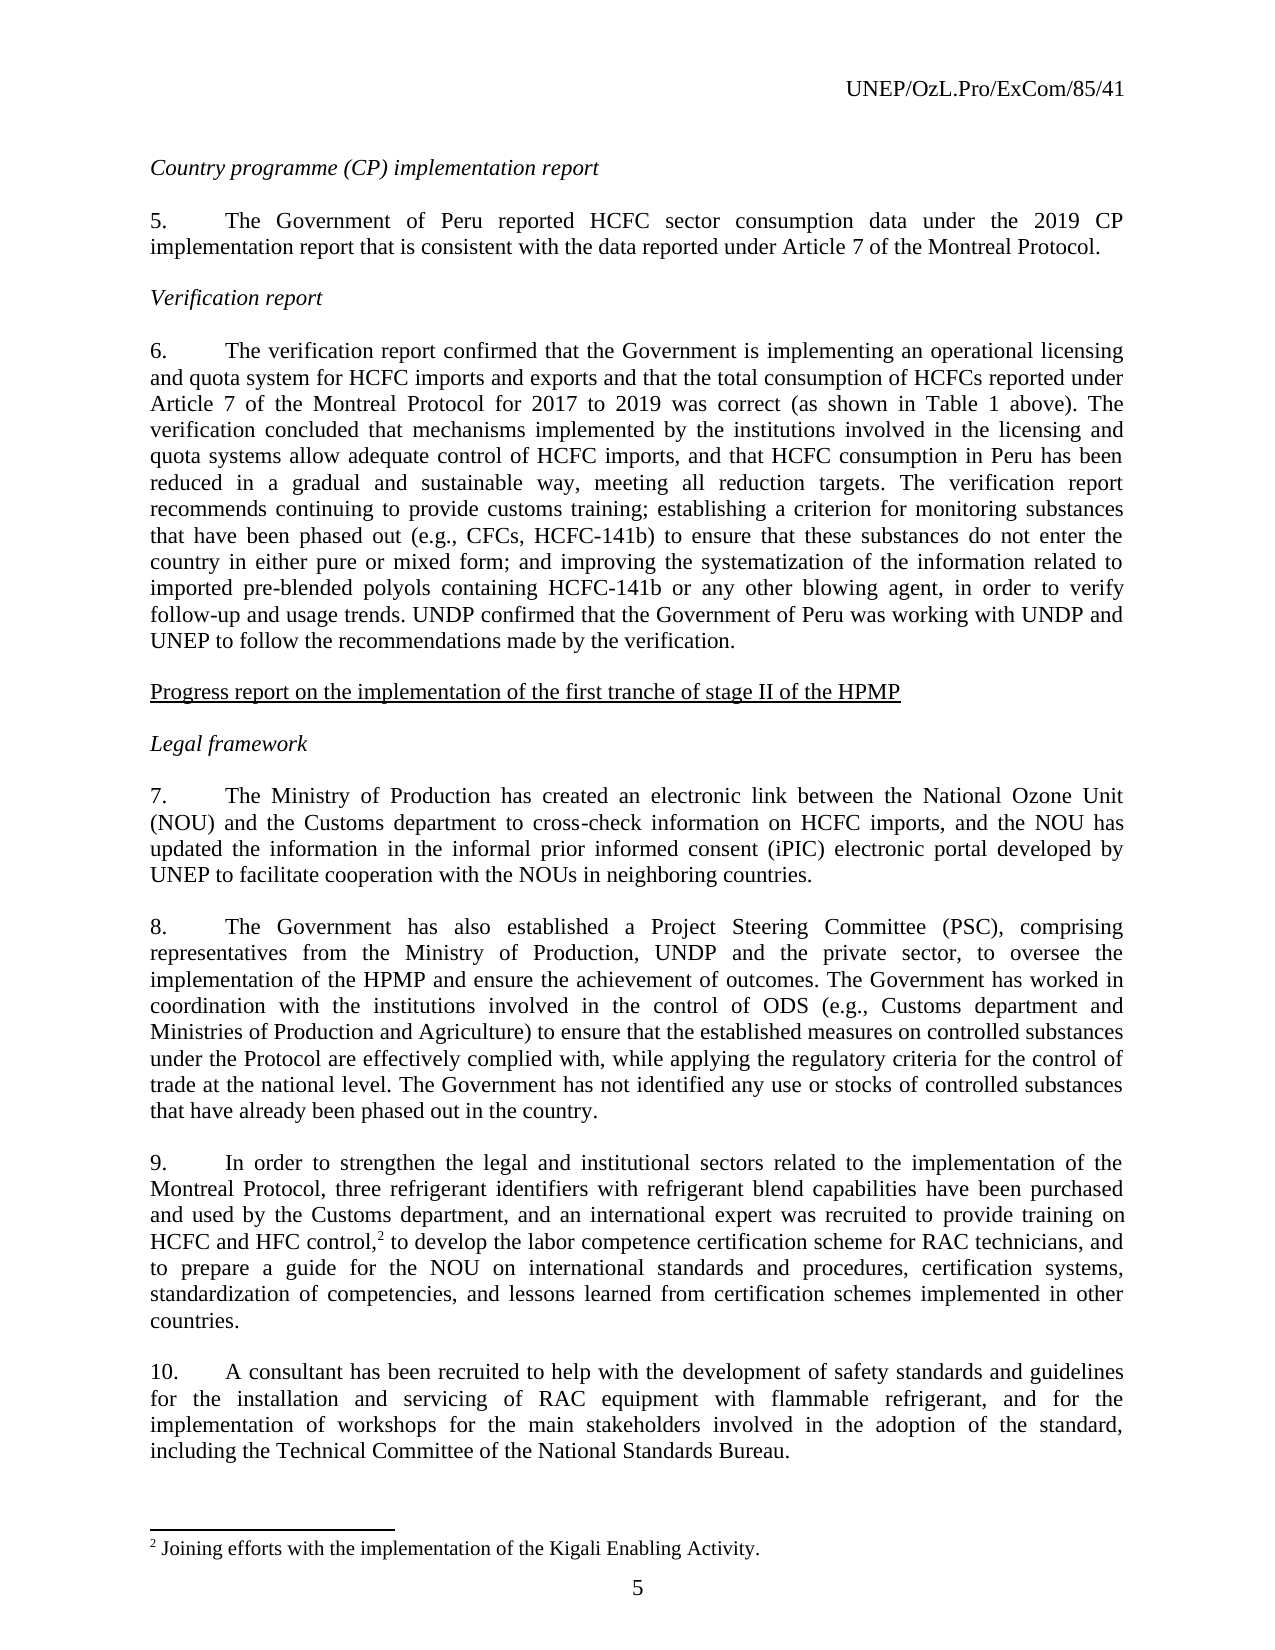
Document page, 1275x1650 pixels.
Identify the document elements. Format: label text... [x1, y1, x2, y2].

text Country programme (CP) implementation report [150, 154, 1125, 180]
text Legal framework [150, 730, 1125, 756]
subtitle A consultant has been recruited to help with the development of safety standards and guidelines for the installation and servicing of RAC equipment with flammable refrigerant, and for the implementation of workshops for the main stakeholders involved in the adoption of the standard, including the Technical Committee of the National Standards Bureau. [150, 1358, 1125, 1464]
subtitle The Government has also established a Project Steering Committee (PSC), comprising representatives from the Ministry of Production, UNDP and the private sector, to oversee the implementation of the HPMP and ensure the achievement of outcomes. The Government has worked in coordination with the institutions involved in the control of ODS (e.g., Customs department and Ministries of Production and Agriculture) to ensure that the established measures on controlled substances under the Protocol are effectively complied with, while applying the regulatory criteria for the control of trade at the national level. The Government has not identified any use or stocks of controlled substances that have already been phased out in the country. [150, 913, 1125, 1124]
subtitle The verification report confirmed that the Government is implementing an operational licensing and quota system for HCFC imports and exports and that the total consumption of HCFCs reported under Article 7 of the Montreal Protocol for 2017 to 2019 was correct (as shown in Table 1 above). The verification concluded that mechanisms implemented by the institutions involved in the licensing and quota systems allow adequate control of HCFC imports, and that HCFC consumption in Peru has been reduced in a gradual and sustainable way, meeting all reduction targets. The verification report recommends continuing to provide customs training; establishing a criterion for monitoring substances that have been phased out (e.g., CFCs, HCFC-141b) to ensure that these substances do not enter the country in either pure or mixed form; and improving the systematization of the information related to imported pre-blended polyols containing HCFC-141b or any other blowing agent, in order to verify follow-up and usage trends. UNDP confirmed that the Government of Peru was working with UNDP and UNEP to follow the recommendations made by the verification. [150, 337, 1125, 653]
subtitle The Government of Peru reported HCFC sector consumption data under the 2019 CP implementation report that is consistent with the data reported under Article 7 of the Montreal Protocol. [150, 207, 1125, 259]
text Verification report [150, 284, 1125, 311]
subtitle In order to strengthen the legal and institutional sectors related to the implementation of the Montreal Protocol, three refrigerant identifiers with refrigerant blend capabilities have been purchased and used by the Customs department, and an international expert was recruited to provide training on HCFC and HFC control, to develop the labor competence certification scheme for RAC technicians, and to prepare a guide for the NOU on international standards and procedures, certification systems, standardization of competencies, and lessons learned from certification schemes implemented in other countries. [150, 1149, 1125, 1333]
subtitle The Ministry of Production has created an electronic link between the National Ozone Unit (NOU) and the Customs department to cross-check information on HCFC imports, and the NOU has updated the information in the informal prior informed consent (iPIC) electronic portal developed by UNEP to facilitate cooperation with the NOUs in neighboring countries. [150, 782, 1125, 888]
subtitle Progress report on the implementation of the first tranche of stage II of the HPMP [150, 678, 1125, 705]
